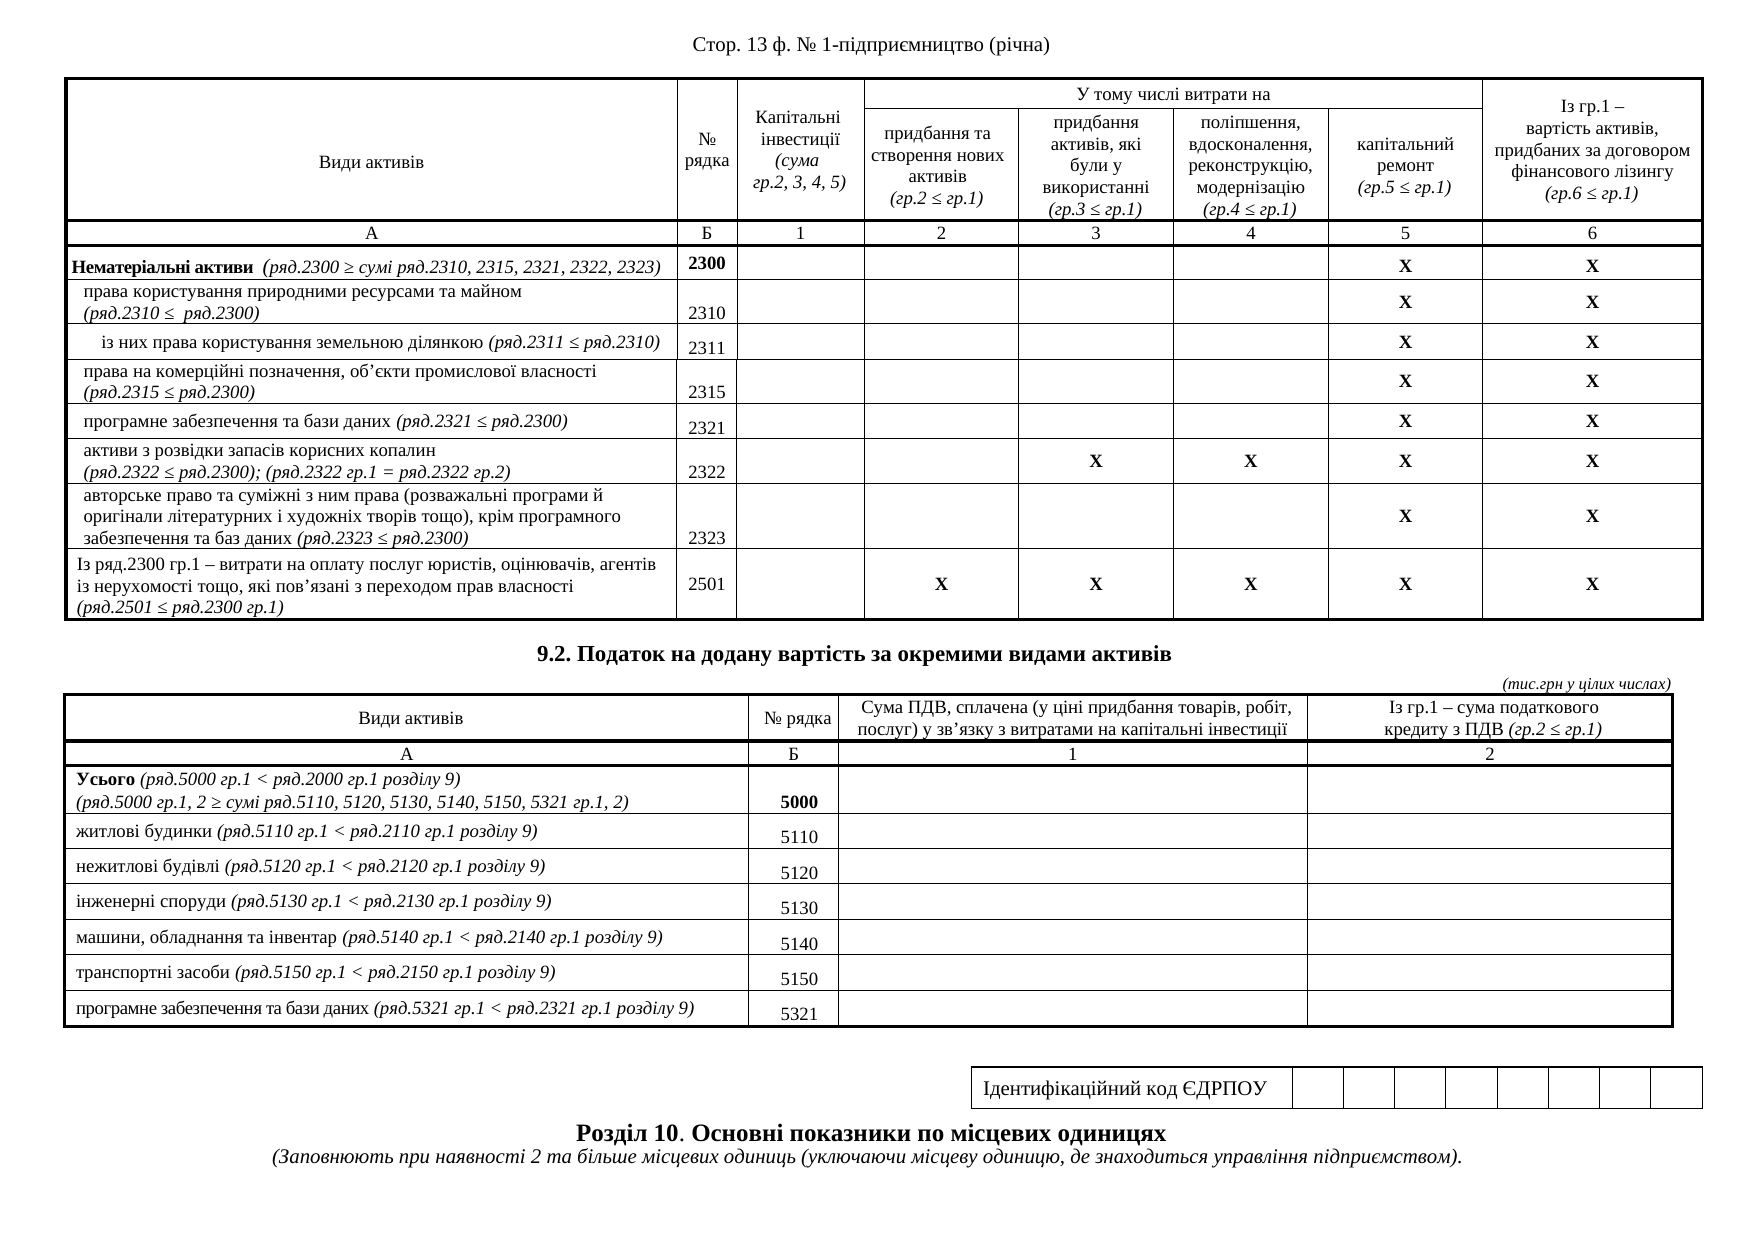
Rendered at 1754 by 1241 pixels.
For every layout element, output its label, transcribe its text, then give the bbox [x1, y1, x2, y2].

table_cell права користування природними ресурсами та майном (ряд.2310 ≤ ряд.2300) [68, 280, 677, 323]
table_cell 5120 [749, 849, 838, 883]
table_cell Х [1174, 439, 1328, 482]
table_cell [1019, 484, 1173, 548]
table_cell 1 [738, 222, 864, 244]
table_cell [1019, 404, 1173, 438]
table_header № рядка [749, 696, 838, 739]
table_cell 2311 [678, 324, 737, 359]
table_cell А [68, 222, 677, 244]
table_header Види активів [66, 696, 748, 739]
table_cell 4 [1174, 222, 1328, 244]
table_cell [1019, 247, 1173, 279]
table_cell [865, 247, 1018, 279]
table_cell 2321 [677, 404, 736, 438]
table_cell програмне забезпечення та бази даних (ряд.2321 ≤ ряд.2300) [68, 404, 676, 438]
table_cell Х [1329, 324, 1482, 359]
table_cell Х [1329, 549, 1482, 618]
table_cell [865, 484, 1018, 548]
table_cell Х [1483, 324, 1701, 359]
table_header № рядка [678, 80, 737, 219]
table_header [1344, 1068, 1394, 1108]
table_cell [1174, 324, 1328, 359]
table_cell [737, 360, 864, 403]
table_cell 2300 [678, 247, 737, 279]
table_cell [1308, 814, 1671, 848]
table_cell програмне забезпечення та бази даних (ряд.5321 гр.1 < ряд.2321 гр.1 розділу 9) [66, 991, 748, 1025]
table_cell 5140 [749, 920, 838, 954]
table_cell [865, 439, 1018, 482]
table_cell [1308, 920, 1671, 954]
table_cell 3 [1019, 222, 1173, 244]
table_cell [1174, 247, 1328, 279]
table_header [1293, 1068, 1343, 1108]
table_cell [738, 247, 864, 279]
table_cell Усього (ряд.5000 гр.1 < ряд.2000 гр.1 розділу 9) (ряд.5000 гр.1, 2 ≥ сумі ряд.5110, 5120, 5130, 5140, 5150, 5321 гр.1, 2) [66, 767, 748, 812]
table_cell [1019, 280, 1173, 323]
table_cell 5321 [749, 991, 838, 1025]
table_cell 2315 [677, 360, 736, 403]
table_cell [839, 991, 1307, 1025]
table_header Ідентифікаційний код ЄДРПОУ [972, 1068, 1292, 1108]
table_cell 2 [865, 222, 1018, 244]
table_cell Нематеріальні активи (ряд.2300 ≥ сумі ряд.2310, 2315, 2321, 2322, 2323) [68, 247, 677, 279]
text 9.2. Податок на додану вартість за окремими видами активів [59, 640, 1683, 667]
table_cell Х [1329, 439, 1482, 482]
table_cell 2 [1308, 743, 1671, 764]
table_cell Б [749, 743, 838, 764]
table_header [1600, 1068, 1650, 1108]
table_cell Х [1329, 360, 1482, 403]
table_cell [839, 955, 1307, 989]
table_cell Х [1329, 404, 1482, 438]
table_cell [1308, 767, 1671, 812]
text (Заповнюють при наявності 2 та більше місцевих одиниць (уключаючи місцеву одиницю, де знаходиться управління підприємством). [59, 1147, 1683, 1189]
table_header Сума ПДВ, сплачена (у ціні придбання товарів, робіт, послуг) у зв’язку з витратами на капітальні інвестиції [839, 696, 1307, 739]
table_cell придбання активів, які були у використанні (гр.3 ≤ гр.1) [1019, 109, 1173, 219]
table_cell Х [1019, 439, 1173, 482]
table_cell нежитлові будівлі (ряд.5120 гр.1 < ряд.2120 гр.1 розділу 9) [66, 849, 748, 883]
table_cell Х [1019, 549, 1173, 618]
table_cell [839, 884, 1307, 919]
table_cell 2501 [677, 549, 736, 618]
table_cell придбання та створення нових активів (гр.2 ≤ гр.1) [865, 109, 1018, 219]
table_cell [737, 484, 864, 548]
table_header Види активів [68, 80, 677, 219]
table_cell Х [865, 549, 1018, 618]
table_header [1651, 1068, 1702, 1108]
table_cell 1 [839, 743, 1307, 764]
table_header Із гр.1 – вартість активів, придбаних за договором фінансового лізингу (гр.6 ≤ гр.1) [1483, 80, 1701, 219]
table_cell 2323 [677, 484, 736, 548]
table_cell 2310 [678, 280, 737, 323]
table_cell Х [1483, 484, 1701, 548]
table_cell Б [678, 222, 737, 244]
table_cell Х [1483, 404, 1701, 438]
table_cell Х [1329, 484, 1482, 548]
table_cell [839, 814, 1307, 848]
table_cell [1174, 404, 1328, 438]
table_cell Х [1174, 549, 1328, 618]
table_header [1549, 1068, 1599, 1108]
table_cell Х [1483, 439, 1701, 482]
table_cell [839, 849, 1307, 883]
table_cell права на комерційні позначення, об’єкти промислової власності (ряд.2315 ≤ ряд.2300) [68, 360, 676, 403]
table_cell [1308, 955, 1671, 989]
table_cell [1308, 884, 1671, 919]
table_cell капітальний ремонт (гр.5 ≤ гр.1) [1329, 109, 1482, 219]
table_cell із них права користування земельною ділянкою (ряд.2311 ≤ ряд.2310) [68, 324, 677, 359]
table_cell 2322 [677, 439, 736, 482]
table_cell 5130 [749, 884, 838, 919]
text (тис.грн у цілих числах) [59, 674, 1713, 693]
table_cell 5000 [749, 767, 838, 812]
table_cell [839, 920, 1307, 954]
table_cell [1174, 484, 1328, 548]
table_cell [738, 324, 864, 359]
table_cell [865, 280, 1018, 323]
table_cell 5 [1329, 222, 1482, 244]
table_cell Х [1483, 247, 1701, 279]
table_cell [865, 324, 1018, 359]
table_cell машини, обладнання та інвентар (ряд.5140 гр.1 < ряд.2140 гр.1 розділу 9) [66, 920, 748, 954]
table_cell [1019, 324, 1173, 359]
table_cell 5150 [749, 955, 838, 989]
table_cell інженерні споруди (ряд.5130 гр.1 < ряд.2130 гр.1 розділу 9) [66, 884, 748, 919]
table_cell Х [1329, 247, 1482, 279]
table_cell [839, 767, 1307, 812]
table_header Із гр.1 – сума податкового кредиту з ПДВ (гр.2 ≤ гр.1) [1308, 696, 1671, 739]
table_cell [1174, 360, 1328, 403]
table_header [1395, 1068, 1445, 1108]
table_cell [865, 404, 1018, 438]
table_cell житлові будинки (ряд.5110 гр.1 < ряд.2110 гр.1 розділу 9) [66, 814, 748, 848]
table_cell 6 [1483, 222, 1701, 244]
table_header Капітальні інвестиції (сума гр.2, 3, 4, 5) [738, 80, 864, 219]
table_cell [1019, 360, 1173, 403]
table_cell [738, 280, 864, 323]
table_cell [865, 360, 1018, 403]
table_cell Із ряд.2300 гр.1 – витрати на оплату послуг юристів, оцінювачів, агентів із нерухомості тощо, які пов’язані з переходом прав власності (ряд.2501 ≤ ряд.2300 гр.1) [68, 549, 676, 618]
table_cell Х [1483, 280, 1701, 323]
table_cell Х [1483, 549, 1701, 618]
table_cell транспортні засоби (ряд.5150 гр.1 < ряд.2150 гр.1 розділу 9) [66, 955, 748, 989]
table_header [1446, 1068, 1497, 1108]
table_cell А [66, 743, 748, 764]
table_cell [737, 549, 864, 618]
table_cell авторське право та суміжні з ним права (розважальні програми й оригінали літературних і художніх творів тощо), крім програмного забезпечення та баз даних (ряд.2323 ≤ ряд.2300) [68, 484, 676, 548]
table_header [1498, 1068, 1548, 1108]
table_cell 5110 [749, 814, 838, 848]
table_cell [1308, 991, 1671, 1025]
table_cell активи з розвідки запасів корисних копалин (ряд.2322 ≤ ряд.2300); (ряд.2322 гр.1 = ряд.2322 гр.2) [68, 439, 676, 482]
table_cell поліпшення, вдосконалення, реконструкцію, модернізацію (гр.4 ≤ гр.1) [1174, 109, 1328, 219]
table_cell Х [1483, 360, 1701, 403]
table_cell Х [1329, 280, 1482, 323]
table_header У тому числі витрати на [865, 80, 1482, 108]
table_cell [1308, 849, 1671, 883]
table_cell [1174, 280, 1328, 323]
table_cell [737, 404, 864, 438]
table_cell [737, 439, 864, 482]
text Розділ 10. Основні показники по місцевих одиницях [59, 1118, 1683, 1147]
